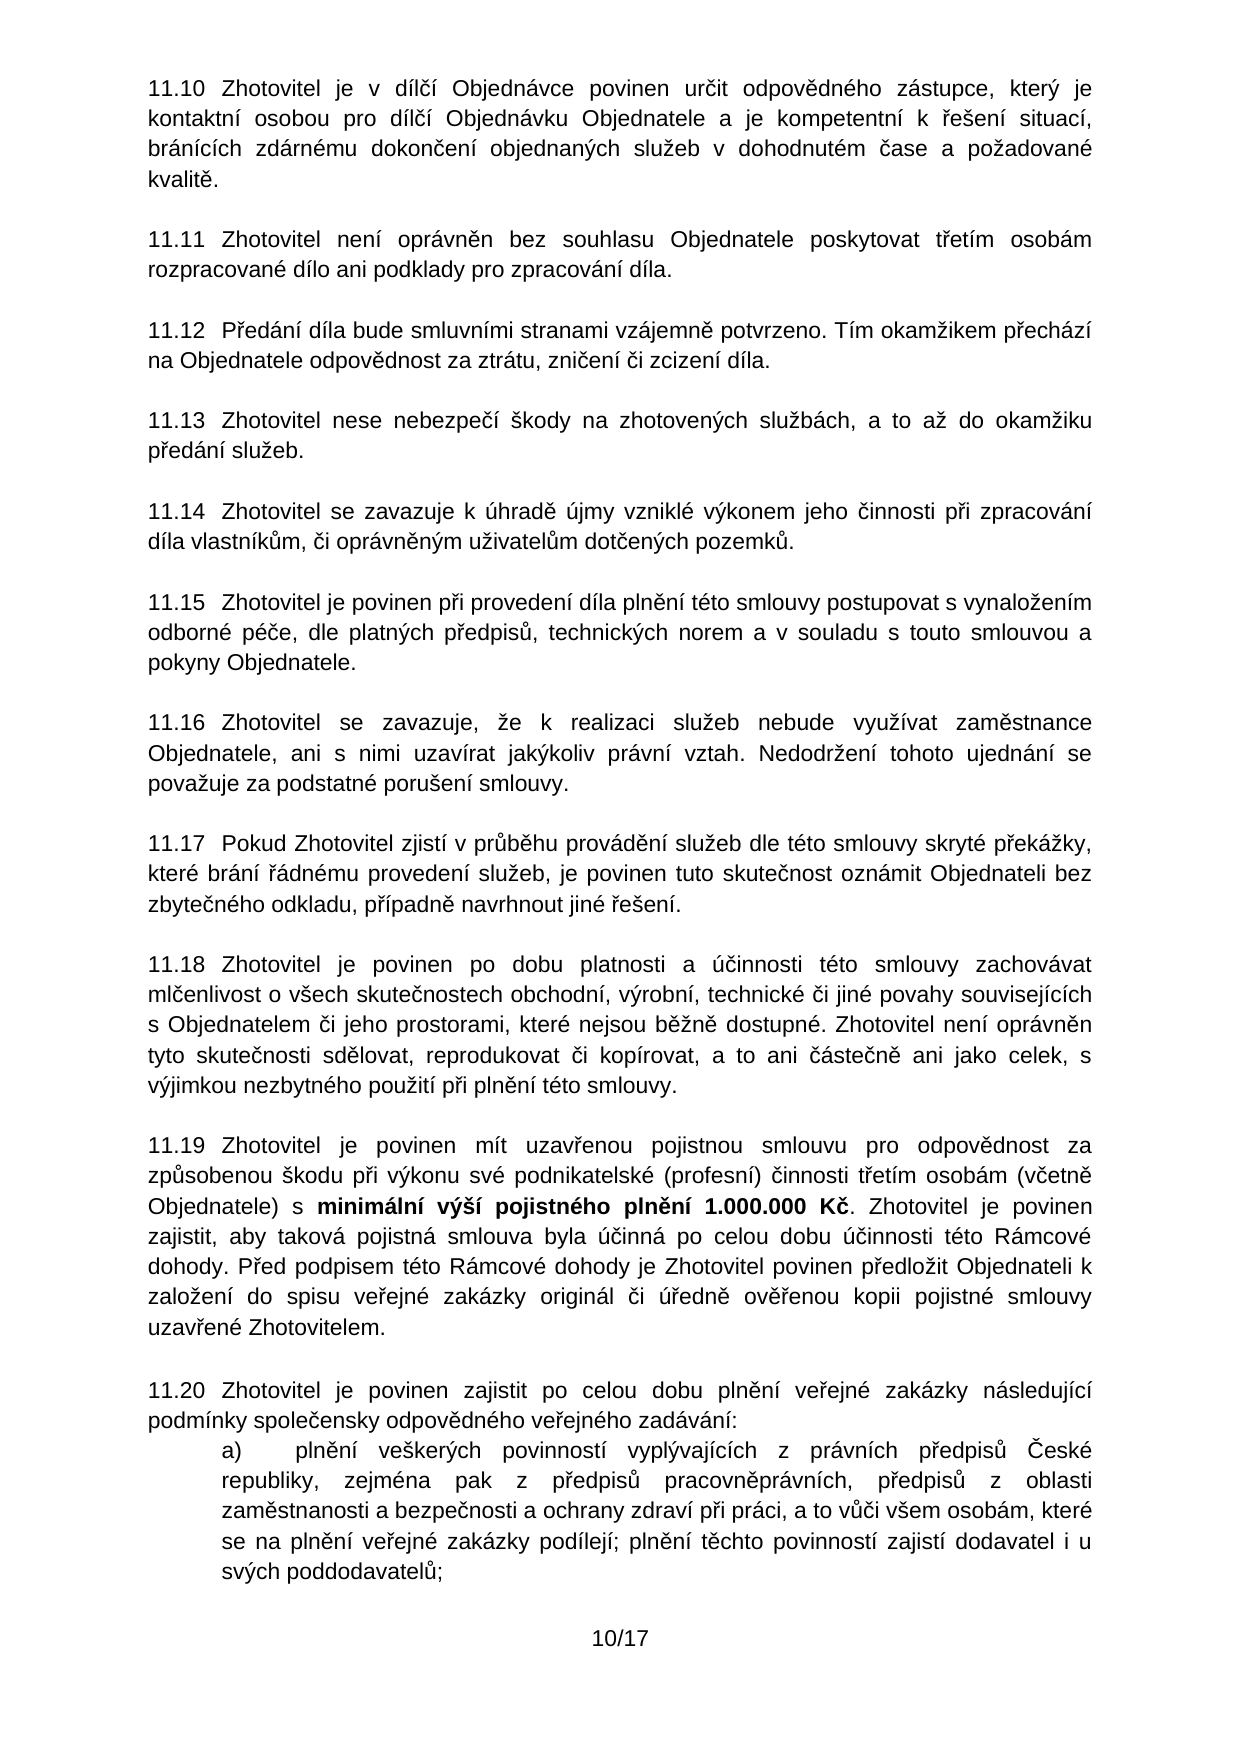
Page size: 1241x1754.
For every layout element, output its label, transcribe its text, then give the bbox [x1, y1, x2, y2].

list Zhotovitel nese nebezpečí škody na zhotovených službách, a to až do okamžiku předání služeb. [148, 407, 1093, 464]
list Zhotovitel je povinen mít uzavřenou pojistnou smlouvu pro odpovědnost za způsobenou škodu při výkonu své podnikatelské (profesní) činnosti třetím osobám (včetně Objednatele) s minimální výší pojistného plnění 1.000.000 Kč. Zhotovitel je povinen zajistit, aby taková pojistná smlouva byla účinná po celou dobu účinnosti této Rámcové dohody. Před podpisem této Rámcové dohody je Zhotovitel povinen předložit Objednateli k založení do spisu veřejné zakázky originál či úředně ověřenou kopii pojistné smlouvy uzavřené Zhotovitelem. [148, 1132, 1093, 1340]
list Zhotovitel není oprávněn bez souhlasu Objednatele poskytovat třetím osobám rozpracované dílo ani podklady pro zpracování díla. [148, 226, 1093, 282]
list Zhotovitel je povinen zajistit po celou dobu plnění veřejné zakázky následující podmínky společensky odpovědného veřejného zadávání: [148, 1377, 1093, 1433]
list Zhotovitel je povinen po dobu platnosti a účinnosti této smlouvy zachovávat mlčenlivost o všech skutečnostech obchodní, výrobní, technické či jiné povahy souvisejících s Objednatelem či jeho prostorami, které nejsou běžně dostupné. Zhotovitel není oprávněn tyto skutečnosti sdělovat, reprodukovat či kopírovat, a to ani částečně ani jako celek, s výjimkou nezbytného použití při plnění této smlouvy. [148, 951, 1093, 1098]
list Zhotovitel je v dílčí Objednávce povinen určit odpovědného zástupce, který je kontaktní osobou pro dílčí Objednávku Objednatele a je kompetentní k řešení situací, bránících zdárnému dokončení objednaných služeb v dohodnutém čase a požadované kvalitě. [148, 75, 1093, 192]
list Pokud Zhotovitel zjistí v průběhu provádění služeb dle této smlouvy skryté překážky, které brání řádnému provedení služeb, je povinen tuto skutečnost oznámit Objednateli bez zbytečného odkladu, případně navrhnout jiné řešení. [148, 830, 1093, 917]
list Zhotovitel je povinen při provedení díla plnění této smlouvy postupovat s vynaložením odborné péče, dle platných předpisů, technických norem a v souladu s touto smlouvou a pokyny Objednatele. [148, 588, 1093, 675]
list Zhotovitel se zavazuje k úhradě újmy vzniklé výkonem jeho činnosti při zpracování díla vlastníkům, či oprávněným uživatelům dotčených pozemků. [148, 498, 1093, 554]
list a) plnění veškerých povinností vyplývajících z právních předpisů České republiky, zejména pak z předpisů pracovněprávních, předpisů z oblasti zaměstnanosti a bezpečnosti a ochrany zdraví při práci, a to vůči všem osobám, které se na plnění veřejné zakázky podílejí; plnění těchto povinností zajistí dodavatel i u svých poddodavatelů; [221, 1437, 1093, 1584]
list Předání díla bude smluvními stranami vzájemně potvrzeno. Tím okamžikem přechází na Objednatele odpovědnost za ztrátu, zničení či zcizení díla. [148, 317, 1093, 373]
list Zhotovitel se zavazuje, že k realizaci služeb nebude využívat zaměstnance Objednatele, ani s nimi uzavírat jakýkoliv právní vztah. Nedodržení tohoto ujednání se považuje za podstatné porušení smlouvy. [148, 709, 1093, 796]
